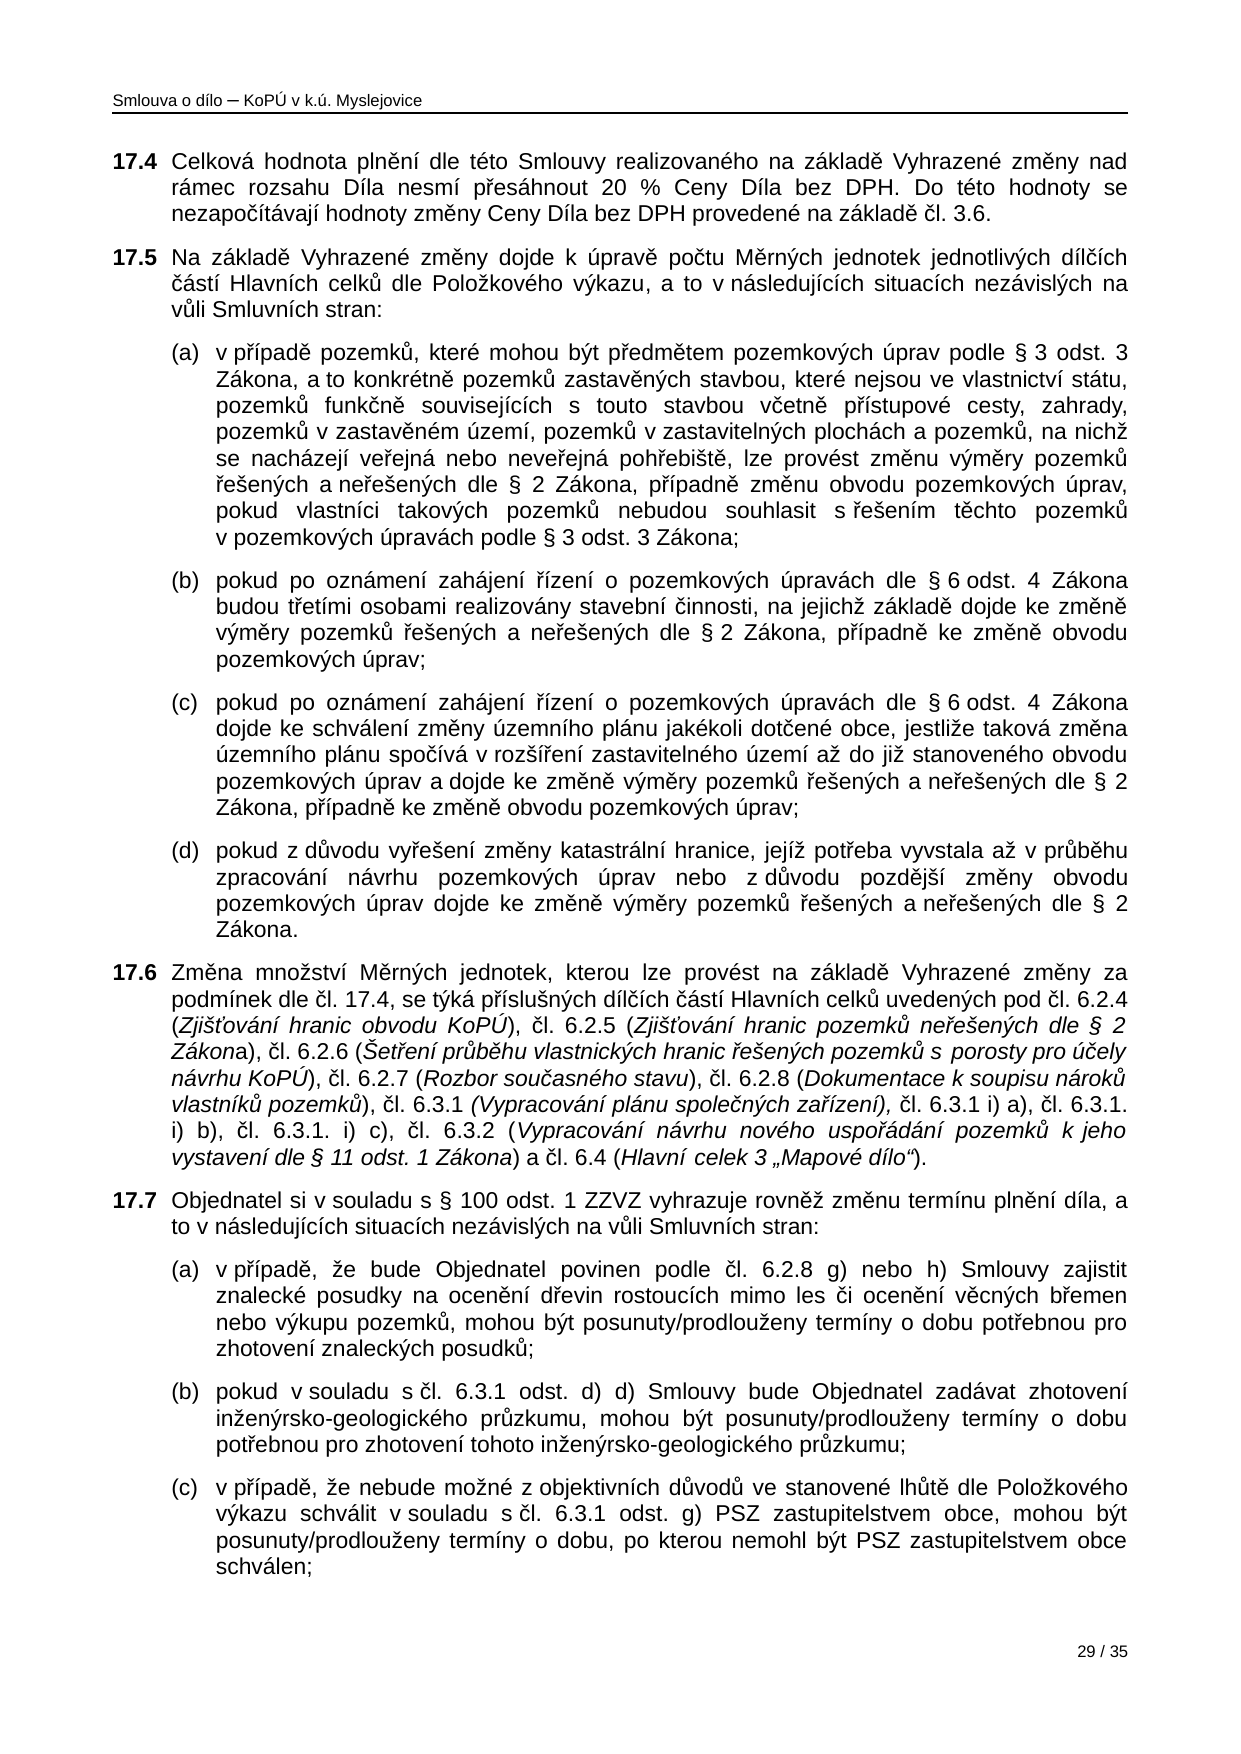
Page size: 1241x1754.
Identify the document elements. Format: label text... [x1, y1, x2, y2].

list v případě, že bude Objednatel povinen podle čl. 6.2.8 g) nebo h) Smlouvy zajistit znalecké posudky na ocenění dřevin rostoucích mimo les či ocenění věcných břemen nebo výkupu pozemků, mohou být posunuty/prodlouženy termíny o dobu potřebnou pro zhotovení znaleckých posudků; [171, 1256, 1128, 1362]
list v případě pozemků, které mohou být předmětem pozemkových úprav podle § 3 odst. 3 Zákona, a to konkrétně pozemků zastavěných stavbou, které nejsou ve vlastnictví státu, pozemků funkčně souvisejících s touto stavbou včetně přístupové cesty, zahrady, pozemků v zastavěném území, pozemků v zastavitelných plochách a pozemků, na nichž se nacházejí veřejná nebo neveřejná pohřebiště, lze provést změnu výměry pozemků řešených a neřešených dle § 2 Zákona, případně změnu obvodu pozemkových úprav, pokud vlastníci takových pozemků nebudou souhlasit s řešením těchto pozemků v pozemkových úpravách podle § 3 odst. 3 Zákona; [171, 339, 1128, 550]
list pokud po oznámení zahájení řízení o pozemkových úpravách dle § 6 odst. 4 Zákona dojde ke schválení změny územního plánu jakékoli dotčené obce, jestliže taková změna územního plánu spočívá v rozšíření zastavitelného území až do již stanoveného obvodu pozemkových úprav a dojde ke změně výměry pozemků řešených a neřešených dle § 2 Zákona, případně ke změně obvodu pozemkových úprav; [171, 689, 1128, 821]
text Objednatel si v souladu s § 100 odst. 1 ZZVZ vyhrazuje rovněž změnu termínu plnění díla, a to v následujících situacích nezávislých na vůli Smluvních stran: [112, 1187, 1128, 1239]
list v případě, že nebude možné z objektivních důvodů ve stanovené lhůtě dle Položkového výkazu schválit v souladu s čl. 6.3.1 odst. g) PSZ zastupitelstvem obce, mohou být posunuty/prodlouženy termíny o dobu, po kterou nemohl být PSZ zastupitelstvem obce schválen; [171, 1474, 1128, 1579]
text Na základě Vyhrazené změny dojde k úpravě počtu Měrných jednotek jednotlivých dílčích částí Hlavních celků dle Položkového výkazu, a to v následujících situacích nezávislých na vůli Smluvních stran: [112, 243, 1128, 322]
text Změna množství Měrných jednotek, kterou lze provést na základě Vyhrazené změny za podmínek dle čl. 17.4, se týká příslušných dílčích částí Hlavních celků uvedených pod čl. 6.2.4 (Zjišťování hranic obvodu KoPÚ), čl. 6.2.5 (Zjišťování hranic pozemků neřešených dle § 2 Zákona), čl. 6.2.6 (Šetření průběhu vlastnických hranic řešených pozemků s porosty pro účely návrhu KoPÚ), čl. 6.2.7 (Rozbor současného stavu), čl. 6.2.8 (Dokumentace k soupisu nároků vlastníků pozemků), čl. 6.3.1 (Vypracování plánu společných zařízení), čl. 6.3.1 i) a), čl. 6.3.1. i) b), čl. 6.3.1. i) c), čl. 6.3.2 (Vypracování návrhu nového uspořádání pozemků k jeho vystavení dle § 11 odst. 1 Zákona) a čl. 6.4 (Hlavní celek 3 „Mapové dílo“). [112, 959, 1128, 1170]
text Celková hodnota plnění dle této Smlouvy realizovaného na základě Vyhrazené změny nad rámec rozsahu Díla nesmí přesáhnout 20 % Ceny Díla bez DPH. Do této hodnoty se nezapočítávají hodnoty změny Ceny Díla bez DPH provedené na základě čl. 3.6. [112, 148, 1128, 227]
list pokud z důvodu vyřešení změny katastrální hranice, jejíž potřeba vyvstala až v průběhu zpracování návrhu pozemkových úprav nebo z důvodu pozdější změny obvodu pozemkových úprav dojde ke změně výměry pozemků řešených a neřešených dle § 2 Zákona. [171, 837, 1128, 943]
list pokud po oznámení zahájení řízení o pozemkových úpravách dle § 6 odst. 4 Zákona budou třetími osobami realizovány stavební činnosti, na jejichž základě dojde ke změně výměry pozemků řešených a neřešených dle § 2 Zákona, případně ke změně obvodu pozemkových úprav; [171, 567, 1128, 672]
list pokud v souladu s čl. 6.3.1 odst. d) Smlouvy bude Objednatel zadávat zhotovení inženýrsko-geologického průzkumu, mohou být posunuty/prodlouženy termíny o dobu potřebnou pro zhotovení tohoto inženýrsko-geologického průzkumu; [171, 1378, 1128, 1457]
